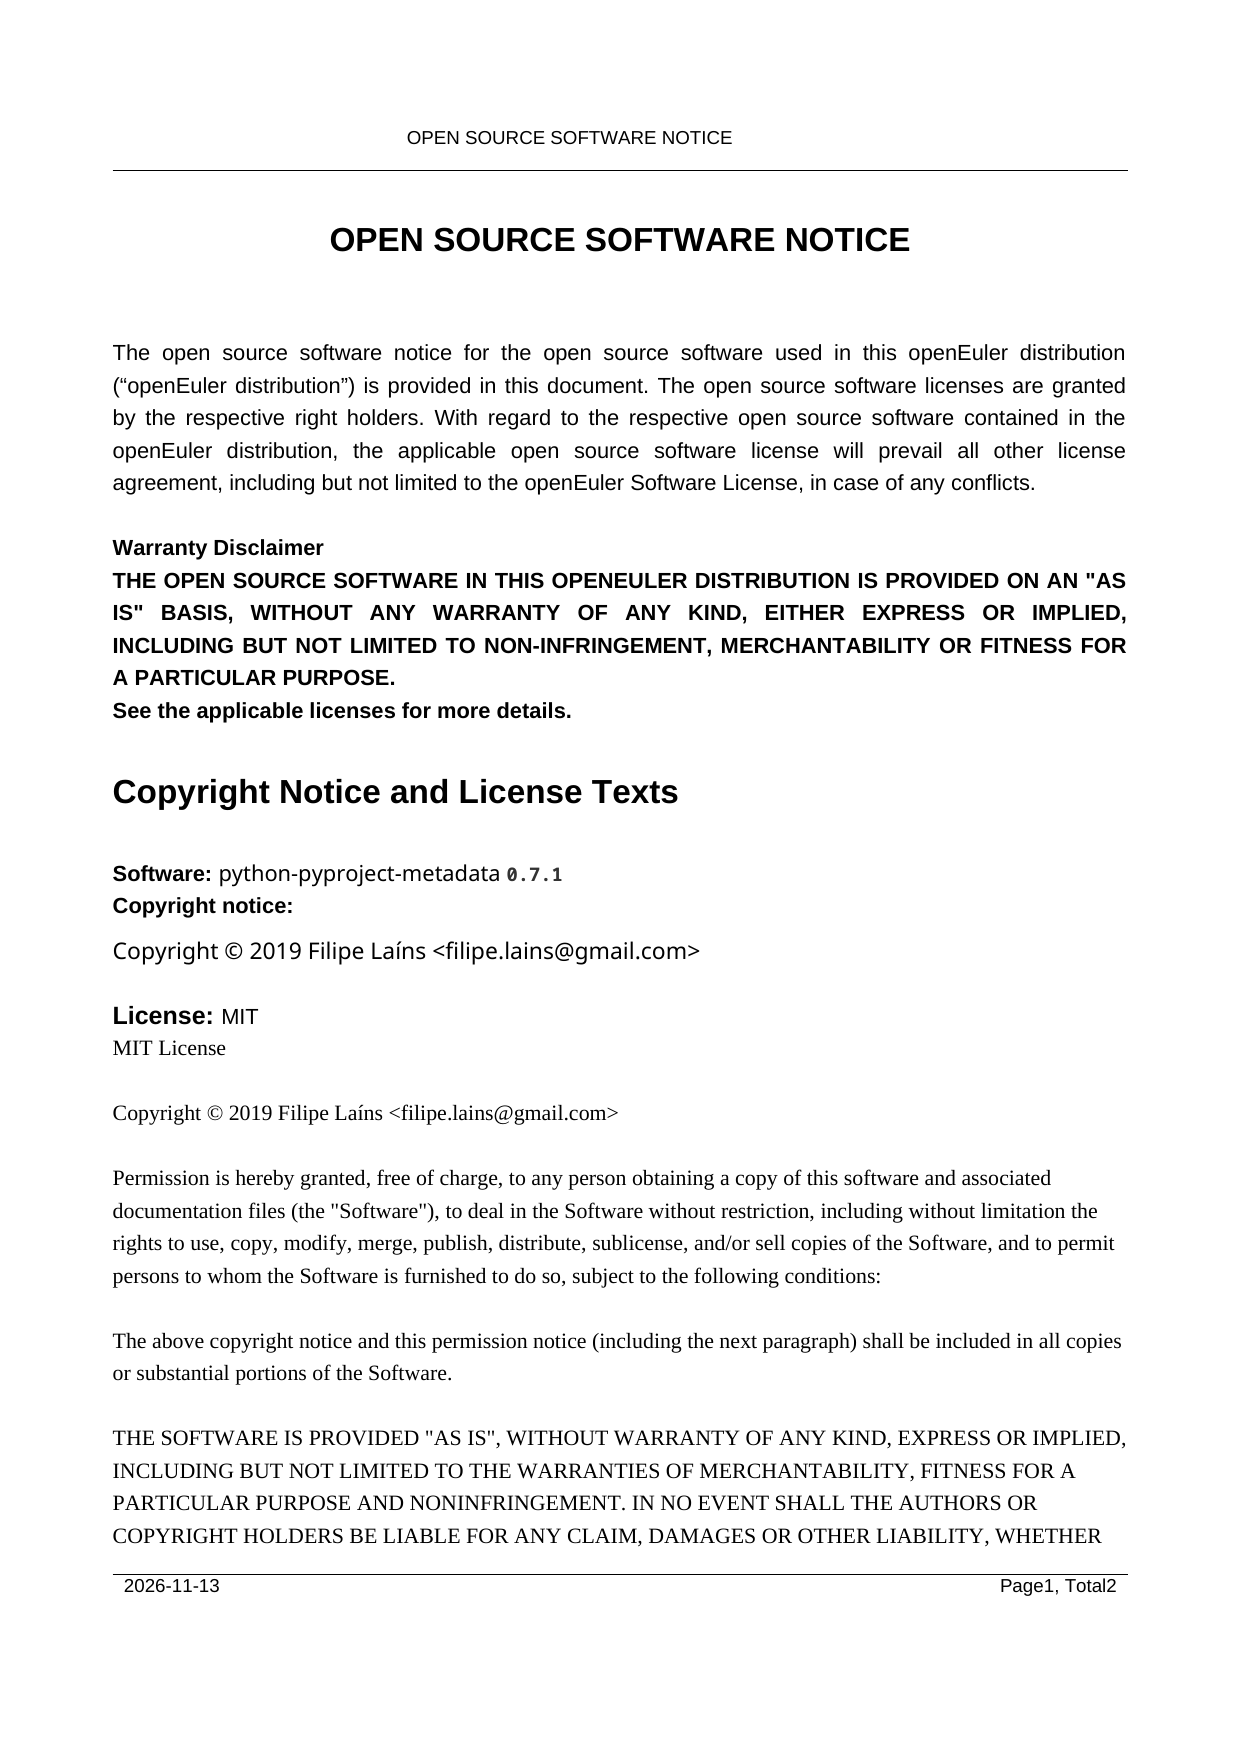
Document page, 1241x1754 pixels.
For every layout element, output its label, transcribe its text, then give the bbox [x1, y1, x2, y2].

title Software: python-pyproject-metadata 0.7.1 [112, 856, 1128, 889]
text License: MIT [112, 999, 1128, 1031]
text Copyright Notice and License Texts [112, 759, 1128, 824]
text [112, 1031, 1128, 1551]
text THE OPEN SOURCE SOFTWARE IN THIS OPENEULER DISTRIBUTION IS PROVIDED ON AN "AS IS" BASIS, WITHOUT ANY WARRANTY OF ANY KIND, EITHER EXPRESS OR IMPLIED, INCLUDING BUT NOT LIMITED TO NON-INFRINGEMENT, MERCHANTABILITY OR FITNESS FOR A PARTICULAR PURPOSE. See the applicable licenses for more details. [112, 564, 1128, 726]
text OPEN SOURCE SOFTWARE NOTICE [112, 206, 1128, 271]
text Copyright © 2019 Filipe Laíns <filipe.lains@gmail.com> [112, 934, 1128, 999]
text Copyright notice: [112, 889, 1128, 921]
text The open source software notice for the open source software used in this openEuler distribution (“openEuler distribution”) is provided in this document. The open source software licenses are granted by the respective right holders. With regard to the respective open source software contained in the openEuler distribution, the applicable open source software license will prevail all other license agreement, including but not limited to the openEuler Software License, in case of any conflicts. [112, 336, 1128, 499]
text Warranty Disclaimer [112, 531, 1128, 564]
